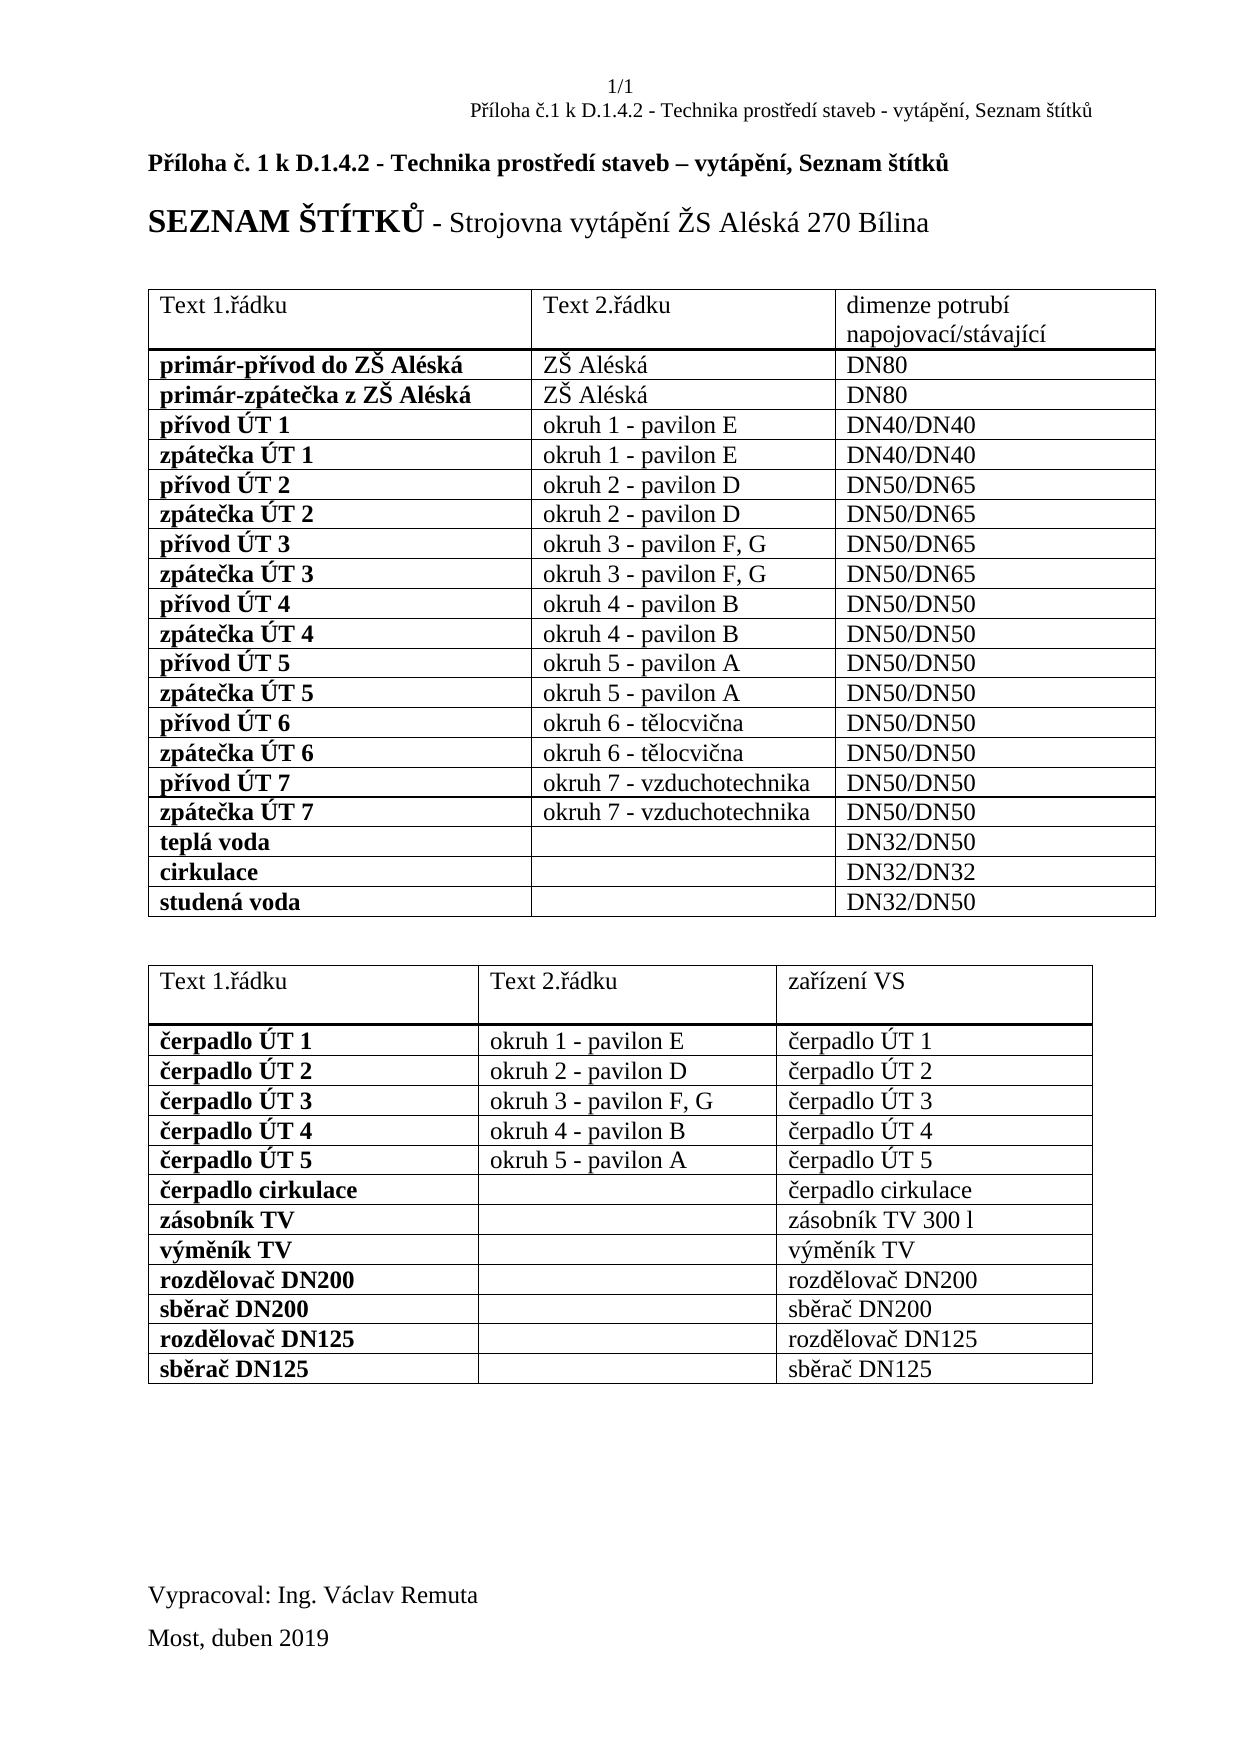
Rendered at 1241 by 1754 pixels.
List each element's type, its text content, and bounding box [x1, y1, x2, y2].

table_cell DN50/DN65 [836, 559, 1155, 588]
table_cell okruh 4 - pavilon B [532, 589, 835, 618]
table_cell primár-zpátečka z ZŠ Aléská [149, 380, 531, 409]
table_cell čerpadlo cirkulace [149, 1175, 478, 1204]
table_cell [479, 1235, 776, 1264]
table_cell přívod ÚT 1 [149, 410, 531, 439]
table_cell okruh 5 - pavilon A [532, 678, 835, 707]
table_cell přívod ÚT 6 [149, 708, 531, 737]
table_cell DN50/DN50 [836, 678, 1155, 707]
table_cell DN50/DN65 [836, 500, 1155, 528]
table_cell okruh 3 - pavilon F, G [532, 529, 835, 558]
table_header Text 1.řádku [149, 966, 478, 1023]
table_cell cirkulace [149, 857, 531, 886]
table_cell DN50/DN50 [836, 708, 1155, 737]
text Příloha č. 1 k D.1.4.2 - Technika prostředí staveb – vytápění, Seznam štítků [148, 148, 1092, 176]
table_cell okruh 2 - pavilon D [479, 1056, 776, 1085]
table_header Text 2.řádku [532, 290, 835, 347]
table_cell DN32/DN50 [836, 827, 1155, 856]
table_cell čerpadlo ÚT 2 [149, 1056, 478, 1085]
table_cell [479, 1175, 776, 1204]
table_cell [532, 857, 835, 886]
table_cell [532, 887, 835, 916]
table_cell zpátečka ÚT 6 [149, 738, 531, 767]
table_cell přívod ÚT 7 [149, 768, 531, 796]
table_cell zpátečka ÚT 2 [149, 500, 531, 528]
table_cell sběrač DN125 [777, 1354, 1092, 1383]
table_cell DN80 [836, 380, 1155, 409]
table_cell okruh 7 - vzduchotechnika [532, 768, 835, 796]
table_cell čerpadlo ÚT 3 [777, 1086, 1092, 1115]
table_cell zpátečka ÚT 7 [149, 798, 531, 826]
table_cell rozdělovač DN125 [149, 1324, 478, 1353]
table_cell zpátečka ÚT 1 [149, 440, 531, 469]
table_cell teplá voda [149, 827, 531, 856]
table_cell ZŠ Aléská [532, 380, 835, 409]
table_cell [532, 827, 835, 856]
table_cell DN50/DN50 [836, 798, 1155, 826]
table_cell čerpadlo cirkulace [777, 1175, 1092, 1204]
table_cell studená voda [149, 887, 531, 916]
table_cell výměník TV [777, 1235, 1092, 1264]
table_cell DN50/DN50 [836, 768, 1155, 796]
table_cell zpátečka ÚT 4 [149, 619, 531, 647]
table_cell [479, 1265, 776, 1293]
table_cell DN50/DN50 [836, 738, 1155, 767]
text Most, duben 2019 [148, 1623, 1092, 1652]
table_cell sběrač DN200 [149, 1295, 478, 1323]
table_cell DN50/DN50 [836, 619, 1155, 647]
table_cell DN40/DN40 [836, 440, 1155, 469]
table_cell přívod ÚT 5 [149, 649, 531, 677]
table_cell čerpadlo ÚT 4 [149, 1116, 478, 1144]
table_header dimenze potrubí napojovací/stávající [836, 290, 1155, 347]
table_cell sběrač DN200 [777, 1295, 1092, 1323]
table_cell zásobník TV 300 l [777, 1205, 1092, 1234]
table_cell sběrač DN125 [149, 1354, 478, 1383]
table_header Text 1.řádku [149, 290, 531, 347]
table_cell čerpadlo ÚT 1 [149, 1026, 478, 1055]
table_cell [479, 1354, 776, 1383]
table_cell okruh 1 - pavilon E [532, 410, 835, 439]
table_cell přívod ÚT 4 [149, 589, 531, 618]
table_cell čerpadlo ÚT 1 [777, 1026, 1092, 1055]
table_cell okruh 3 - pavilon F, G [532, 559, 835, 588]
table_header zařízení VS [777, 966, 1092, 1023]
table_cell okruh 6 - tělocvična [532, 708, 835, 737]
table_cell DN50/DN65 [836, 470, 1155, 498]
table_cell zpátečka ÚT 5 [149, 678, 531, 707]
table_cell DN50/DN50 [836, 649, 1155, 677]
table_cell DN32/DN50 [836, 887, 1155, 916]
table_cell okruh 2 - pavilon D [532, 500, 835, 528]
table_cell [479, 1295, 776, 1323]
table_cell okruh 5 - pavilon A [532, 649, 835, 677]
table_cell okruh 4 - pavilon B [479, 1116, 776, 1144]
table_cell DN50/DN50 [836, 589, 1155, 618]
table_cell výměník TV [149, 1235, 478, 1264]
table_cell [479, 1324, 776, 1353]
table_cell rozdělovač DN200 [149, 1265, 478, 1293]
table_cell zásobník TV [149, 1205, 478, 1234]
table_cell čerpadlo ÚT 5 [149, 1146, 478, 1174]
table_cell ZŠ Aléská [532, 351, 835, 379]
table_cell čerpadlo ÚT 4 [777, 1116, 1092, 1144]
table_cell přívod ÚT 3 [149, 529, 531, 558]
table_cell čerpadlo ÚT 3 [149, 1086, 478, 1115]
table_cell přívod ÚT 2 [149, 470, 531, 498]
text SEZNAM ŠTÍTKŮ - Strojovna vytápění ŽS Aléská 270 Bílina [148, 201, 1092, 240]
table_cell DN32/DN32 [836, 857, 1155, 886]
table_cell rozdělovač DN125 [777, 1324, 1092, 1353]
table_cell okruh 1 - pavilon E [532, 440, 835, 469]
table_cell okruh 5 - pavilon A [479, 1146, 776, 1174]
table_cell čerpadlo ÚT 5 [777, 1146, 1092, 1174]
table_cell primár-přívod do ZŠ Aléská [149, 351, 531, 379]
table_cell DN40/DN40 [836, 410, 1155, 439]
table_cell DN80 [836, 351, 1155, 379]
table_cell okruh 4 - pavilon B [532, 619, 835, 647]
table_cell DN50/DN65 [836, 529, 1155, 558]
table_cell okruh 7 - vzduchotechnika [532, 798, 835, 826]
table_cell rozdělovač DN200 [777, 1265, 1092, 1293]
table_header Text 2.řádku [479, 966, 776, 1023]
table_cell [479, 1205, 776, 1234]
table_cell okruh 1 - pavilon E [479, 1026, 776, 1055]
table_cell okruh 6 - tělocvična [532, 738, 835, 767]
text Vypracoval: Ing. Václav Remuta [148, 1580, 1092, 1609]
table_cell zpátečka ÚT 3 [149, 559, 531, 588]
table_cell okruh 3 - pavilon F, G [479, 1086, 776, 1115]
table_cell čerpadlo ÚT 2 [777, 1056, 1092, 1085]
table_cell okruh 2 - pavilon D [532, 470, 835, 498]
